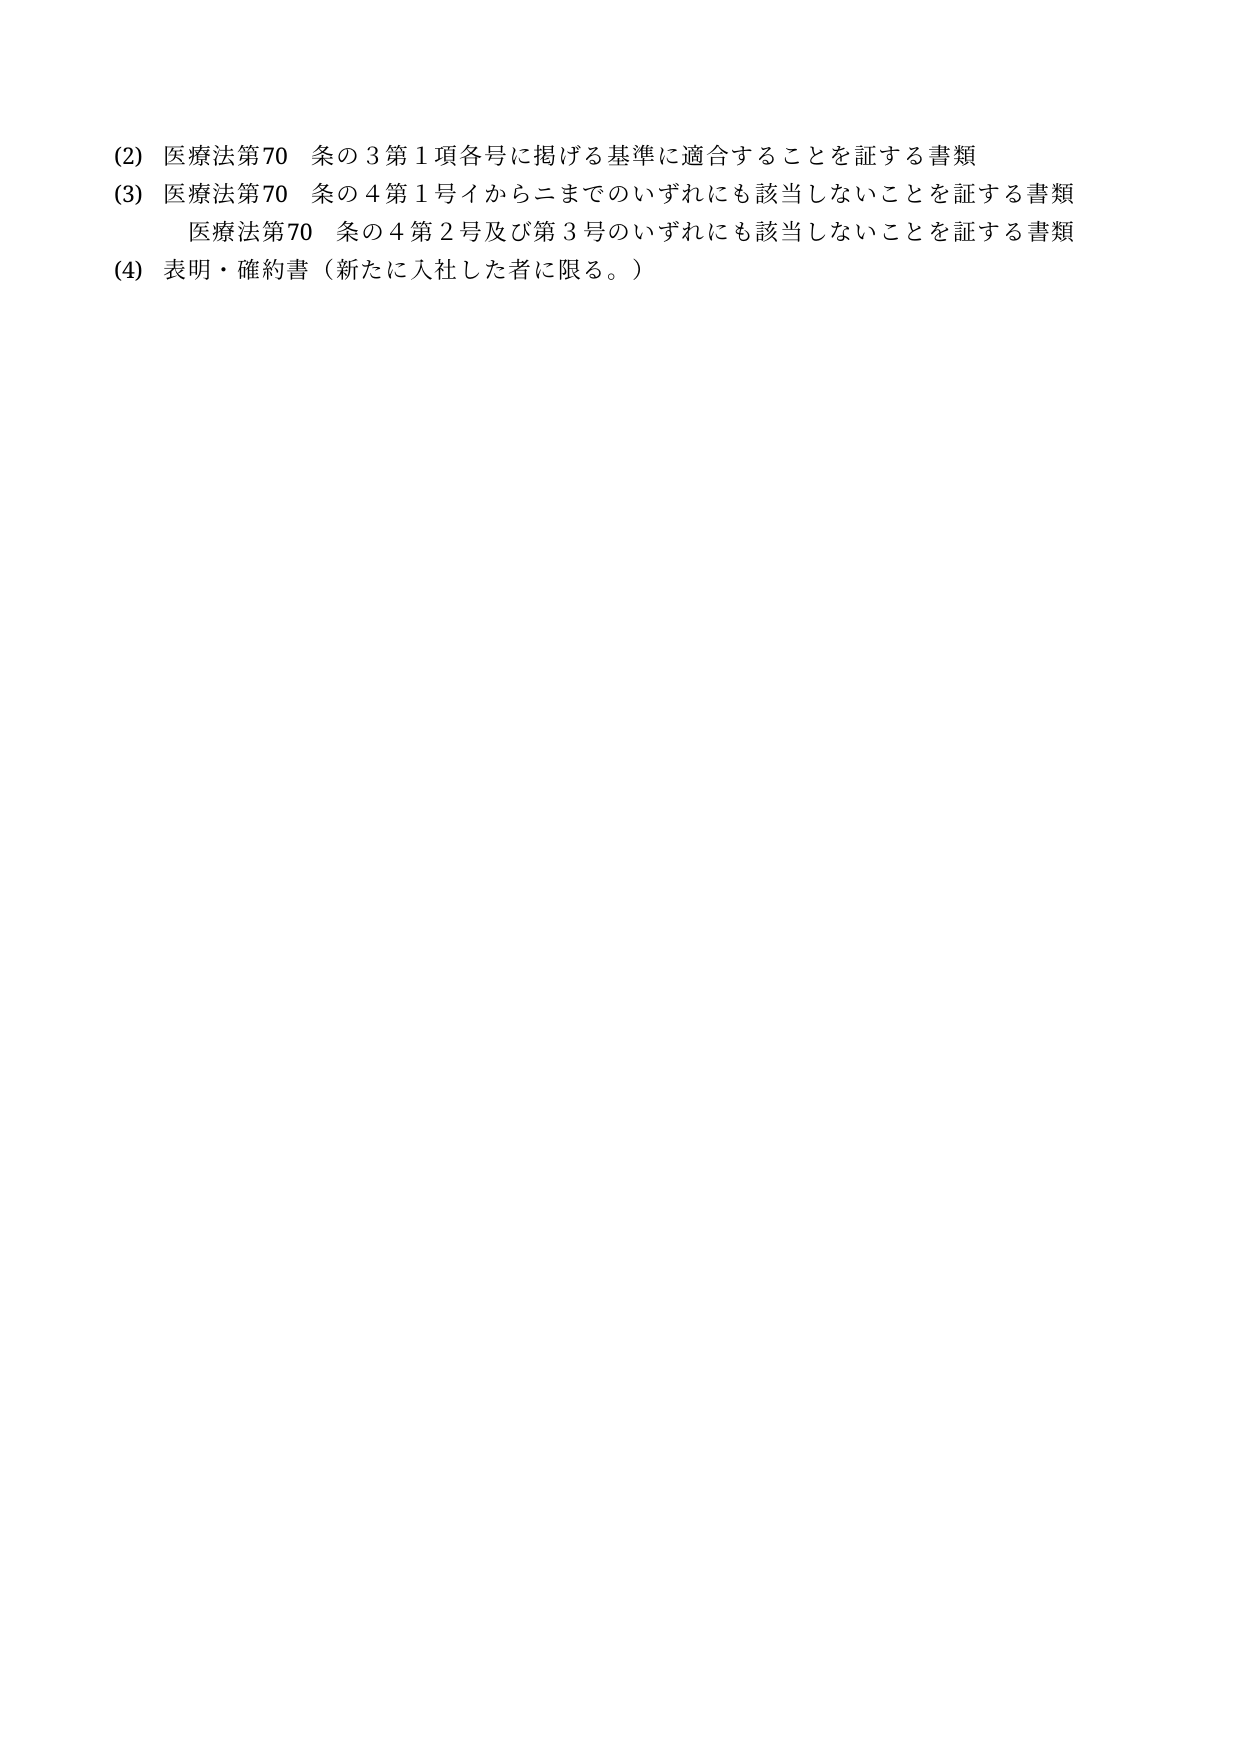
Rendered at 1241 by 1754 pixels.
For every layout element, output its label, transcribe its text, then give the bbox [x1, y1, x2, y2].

text (2) 医療法第70条の３第１項各号に掲げる基準に適合することを証する書類 [89, 136, 1151, 173]
text 医療法第70条の４第２号及び第３号のいずれにも該当しないことを証する書類 [89, 212, 1151, 249]
text (3) 医療法第70条の４第１号イからニまでのいずれにも該当しないことを証する書類 [89, 173, 1151, 212]
text (4) 表明・確約書（新たに入社した者に限る。） [89, 249, 1151, 288]
